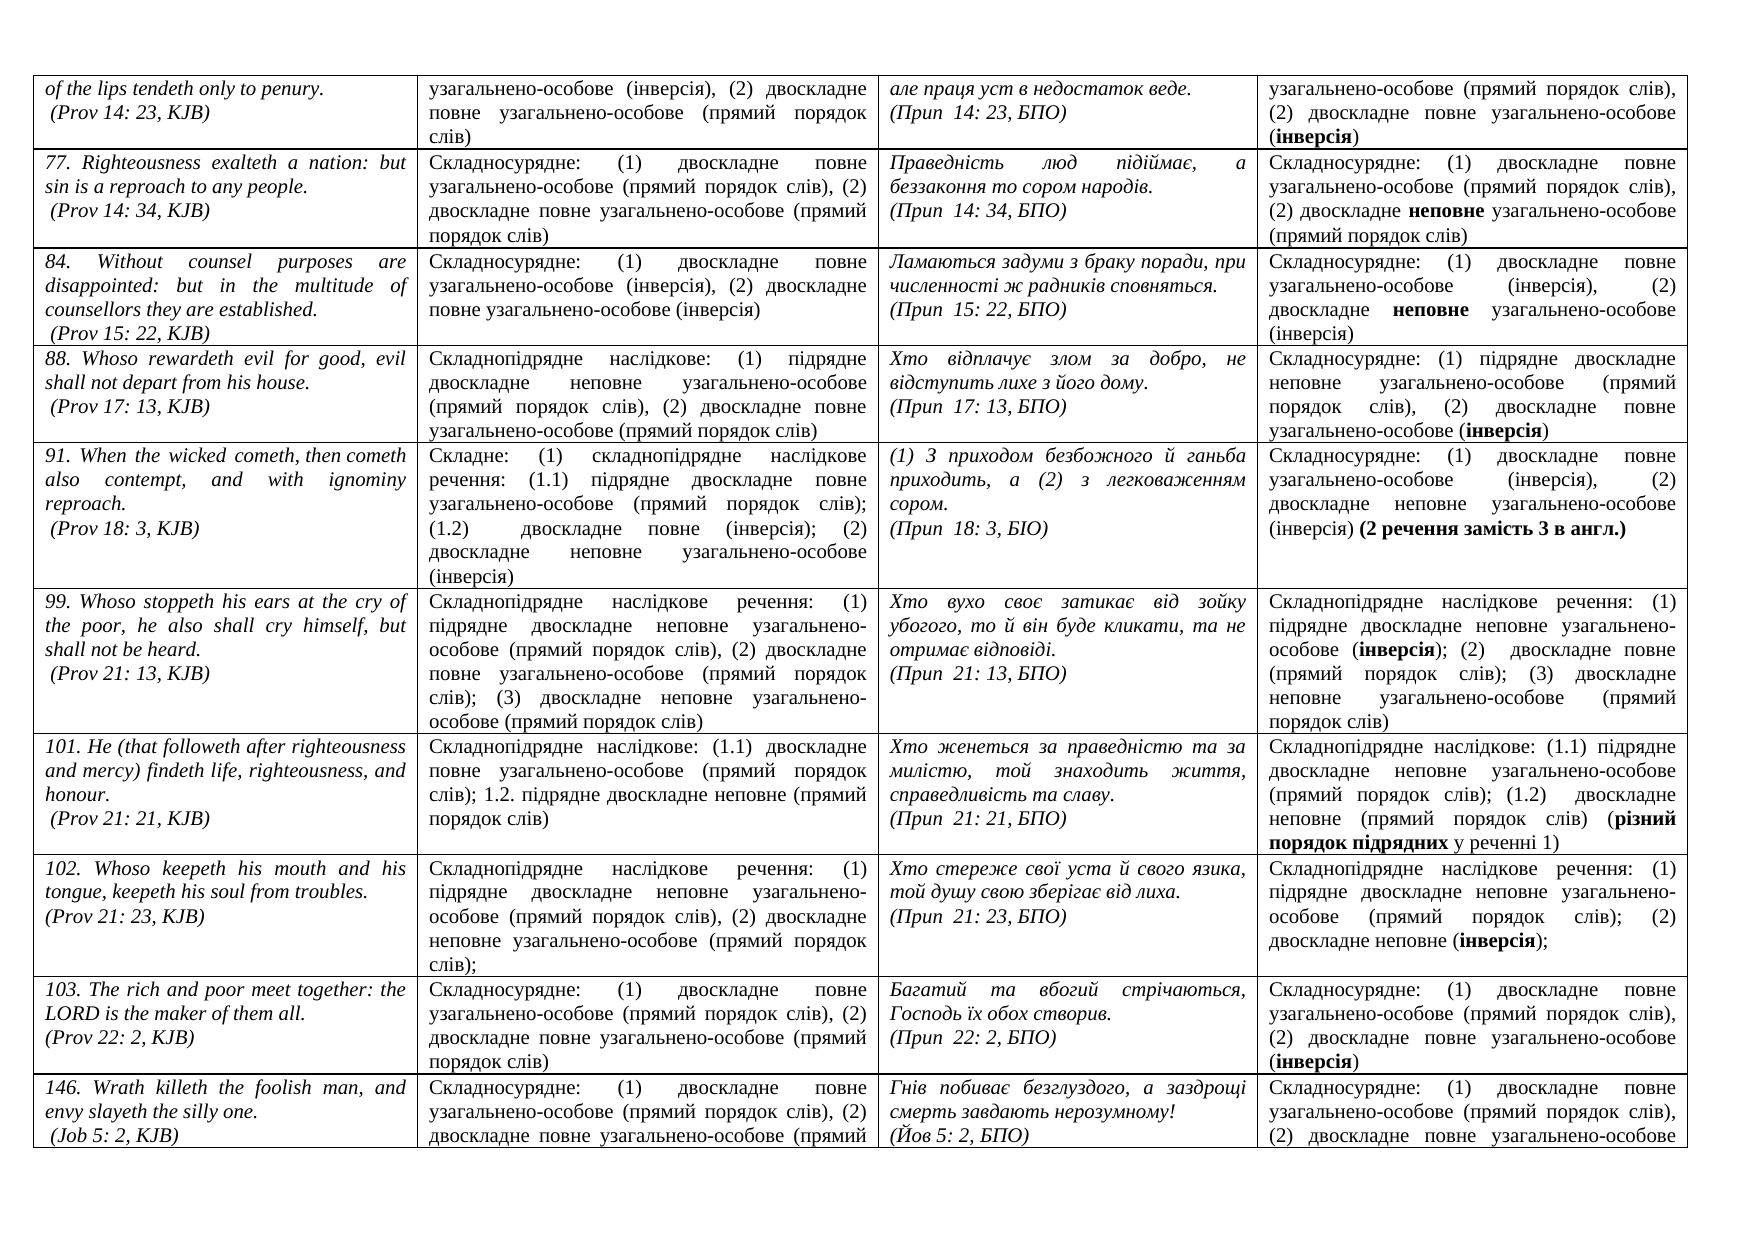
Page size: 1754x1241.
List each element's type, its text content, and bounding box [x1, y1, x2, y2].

table_header Ламаються задуми з браку поради, при численності ж радників сповняться. (Прип 15: 22, БПО) [879, 249, 1257, 345]
table_header 84. Without counsel purposes are disappointed: but in the multitude of counsellors they are established. (Prov 15: 22, KJB) [34, 249, 417, 345]
table_cell Складносурядне: (1) двоскладне повне узагальнено-особове (прямий порядок слів), (2) двоскладне повне узагальнено-особове (інверсія) [1258, 977, 1687, 1073]
table_header Складносурядне: (1) двоскладне повне узагальнено-особове (прямий порядок слів), (2) двоскладне повне узагальнено-особове (прямий порядок слів) [418, 150, 878, 247]
table_cell Хто женеться за праведністю та за милістю, той знаходить життя, справедливість та славу. (Прип 21: 21, БПО) [879, 734, 1257, 854]
table_cell 88. Whoso rewardeth evil for good, evil shall not depart from his house. (Prov 17: 13, KJB) [34, 346, 417, 442]
table_cell Складнопідрядне наслідкове: (1) підрядне двоскладне неповне узагальнено-особове (прямий порядок слів), (2) двоскладне повне узагальнено-особове (прямий порядок слів) [418, 346, 878, 442]
table_cell Багатий та вбогий стрічаються, Господь їх обох створив. (Прип 22: 2, БПО) [879, 977, 1257, 1073]
table_cell 99. Whoso stoppeth his ears at the cry of the poor, he also shall cry himself, but shall not be heard. (Prov 21: 13, KJB) [34, 589, 417, 733]
table_cell 91. When the wicked cometh, then cometh also contempt, and with ignominy reproach. (Prov 18: 3, KJB) [34, 443, 417, 588]
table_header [34, 1075, 417, 1147]
table_header Праведність люд підіймає, а беззаконня то сором народів. (Прип 14: 34, БПО) [879, 150, 1257, 247]
table_cell Складнопідрядне наслідкове речення: (1) підрядне двоскладне неповне узагальнено-особове (прямий порядок слів), (2) двоскладне повне узагальнено-особове (прямий порядок слів); (3) двоскладне неповне узагальнено-особове (прямий порядок слів) [418, 589, 878, 733]
table_cell Складнопідрядне наслідкове речення: (1) підрядне двоскладне неповне узагальнено-особове (прямий порядок слів); (2) двоскладне неповне (інверсія); [1258, 855, 1687, 976]
table_cell 101. He (that followeth after righteousness and mercy) findeth life, righteousness, and honour. (Prov 21: 21, KJB) [34, 734, 417, 854]
table_cell Складносурядне: (1) двоскладне повне узагальнено-особове (прямий порядок слів), (2) двоскладне повне узагальнено-особове (прямий порядок слів) [418, 977, 878, 1073]
table_cell Хто стереже свої уста й свого язика, той душу свою зберігає від лиха. (Прип 21: 23, БПО) [879, 855, 1257, 976]
table_cell Складносурядне: (1) підрядне двоскладне неповне узагальнено-особове (прямий порядок слів), (2) двоскладне повне узагальнено-особове (інверсія) [1258, 346, 1687, 442]
table_cell 103. The rich and poor meet together: the LORD is the maker of them all. (Prov 22: 2, KJB) [34, 977, 417, 1073]
table_header 77. Righteousness exalteth a nation: but sin is a reproach to any people. (Prov 14: 34, KJB) [34, 150, 417, 247]
table_cell Складносурядне: (1) двоскладне повне узагальнено-особове (інверсія), (2) двоскладне неповне узагальнено-особове (інверсія) (2 речення замість 3 в англ.) [1258, 443, 1687, 588]
table_cell 102. Whoso keepeth his mouth and his tongue, keepeth his soul from troubles. (Prov 21: 23, KJB) [34, 855, 417, 976]
table_header Складносурядне: (1) двоскладне повне узагальнено-особове (прямий порядок слів), (2) двоскладне неповне узагальнено-особове (прямий порядок слів) [1258, 150, 1687, 247]
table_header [879, 1075, 1257, 1147]
table_cell Складнопідрядне наслідкове речення: (1) підрядне двоскладне неповне узагальнено-особове (прямий порядок слів), (2) двоскладне неповне узагальнено-особове (прямий порядок слів); [418, 855, 878, 976]
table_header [879, 76, 1257, 148]
table_header Складносурядне: (1) двоскладне повне узагальнено-особове (інверсія), (2) двоскладне неповне узагальнено-особове (інверсія) [1258, 249, 1687, 345]
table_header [1258, 1075, 1687, 1147]
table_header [418, 76, 878, 148]
table_cell (1) З приходом безбожного й ганьба приходить, а (2) з легковаженням сором. (Прип 18: 3, БІО) [879, 443, 1257, 588]
table_cell Складнопідрядне наслідкове речення: (1) підрядне двоскладне неповне узагальнено-особове (інверсія); (2) двоскладне повне (прямий порядок слів); (3) двоскладне неповне узагальнено-особове (прямий порядок слів) [1258, 589, 1687, 733]
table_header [418, 1075, 878, 1147]
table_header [1258, 76, 1687, 148]
table_header Складносурядне: (1) двоскладне повне узагальнено-особове (інверсія), (2) двоскладне повне узагальнено-особове (інверсія) [418, 249, 878, 345]
table_cell Складне: (1) складнопідрядне наслідкове речення: (1.1) підрядне двоскладне повне узагальнено-особове (прямий порядок слів); (1.2) двоскладне повне (інверсія); (2) двоскладне неповне узагальнено-особове (інверсія) [418, 443, 878, 588]
table_cell Складнопідрядне наслідкове: (1.1) підрядне двоскладне неповне узагальнено-особове (прямий порядок слів); (1.2) двоскладне неповне (прямий порядок слів) (різний порядок підрядних у реченні 1) [1258, 734, 1687, 854]
table_cell Хто вухо своє затикає від зойку убогого, то й він буде кликати, та не отримає відповіді. (Прип 21: 13, БПО) [879, 589, 1257, 733]
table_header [34, 76, 417, 148]
table_cell Складнопідрядне наслідкове: (1.1) двоскладне повне узагальнено-особове (прямий порядок слів); 1.2. підрядне двоскладне неповне (прямий порядок слів) [418, 734, 878, 854]
table_cell Хто відплачує злом за добро, не відступить лихе з його дому. (Прип 17: 13, БПО) [879, 346, 1257, 442]
